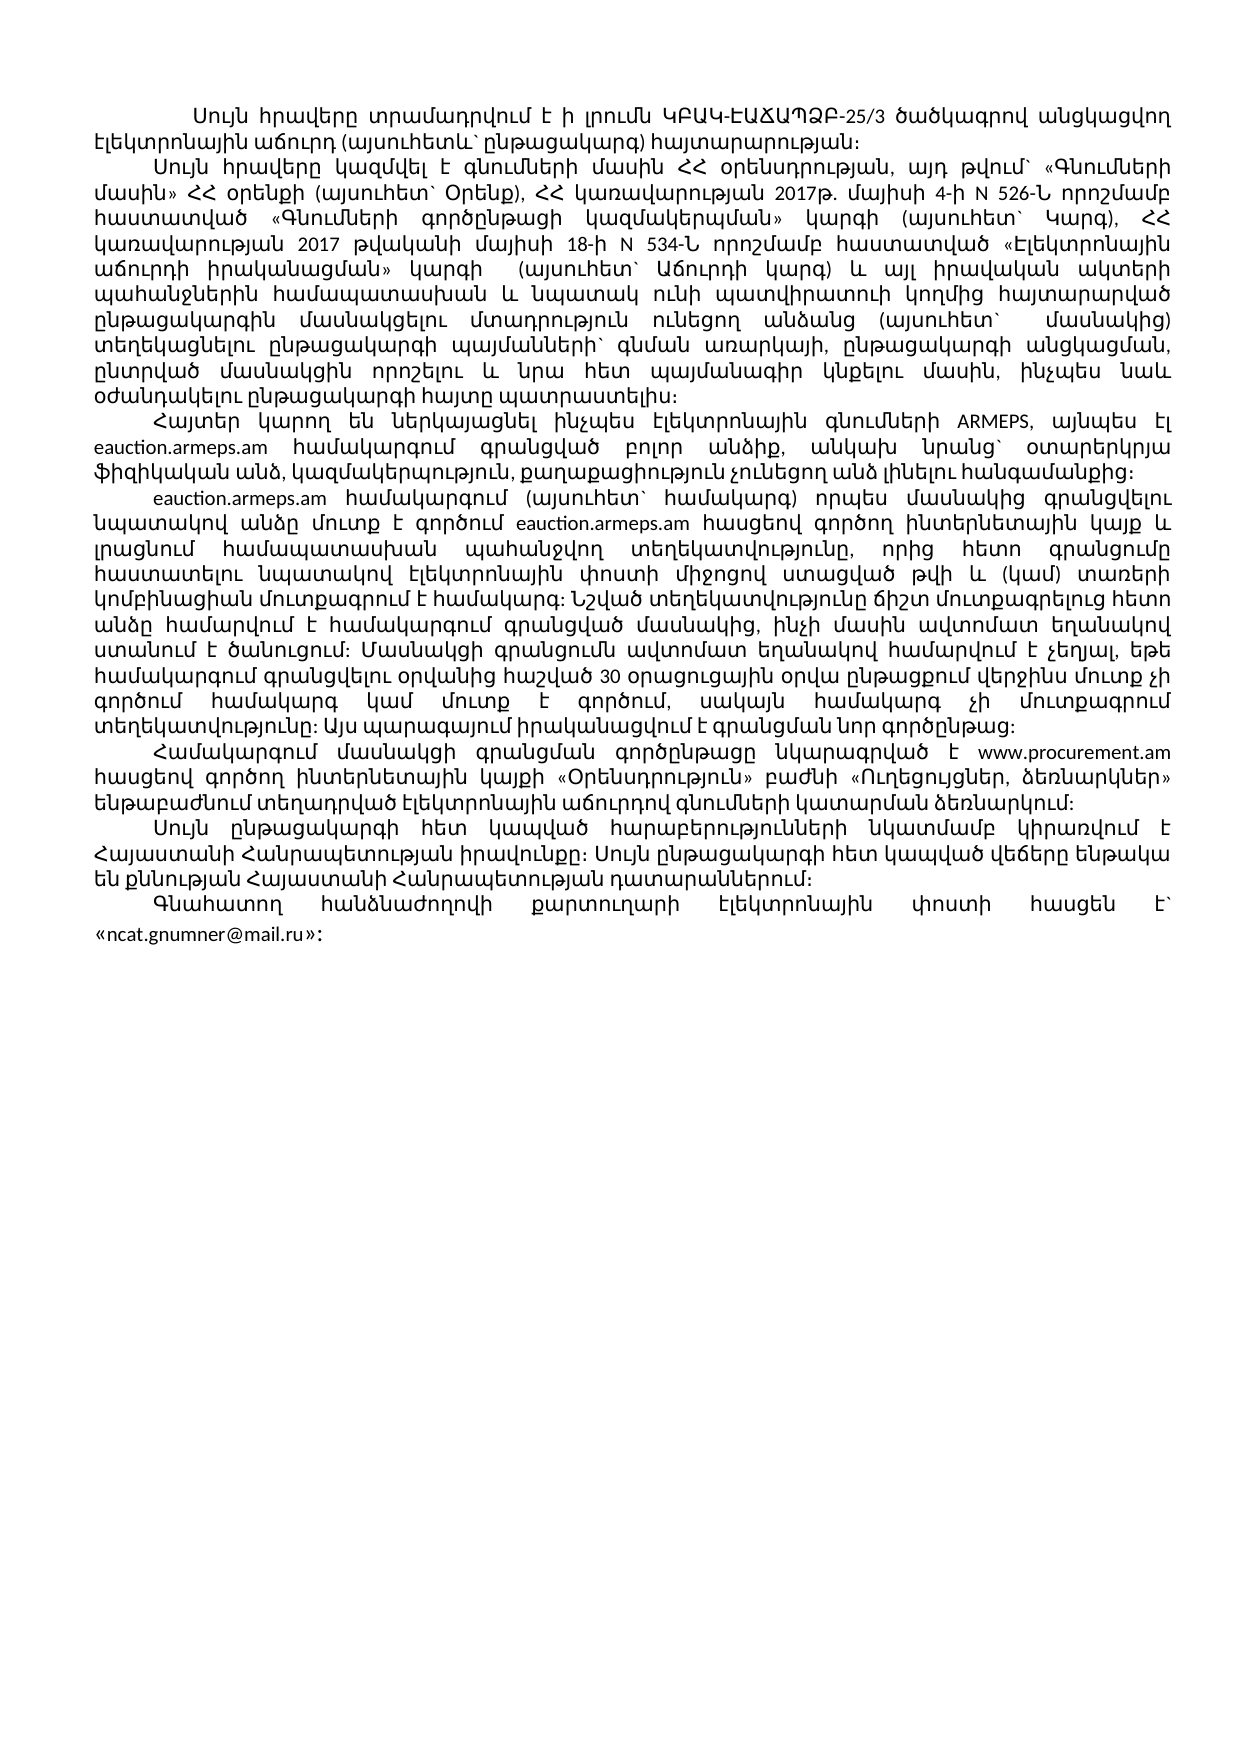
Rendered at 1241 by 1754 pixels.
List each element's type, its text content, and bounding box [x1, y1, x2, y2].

text Սույն ընթացակարգի հետ կապված հարաբերությունների նկատմամբ կիրառվում է Հայաստանի Հանրապետության իրավունքը։ Սույն ընթացակարգի հետ կապված վեճերը ենթակա են քննության Հայաստանի Հանրապետության դատարաններում։ [94, 815, 1171, 892]
text Սույն հրավերը տրամադրվում է ի լրումն ԿԲԱԿ-ԷԱՃԱՊՁԲ-25/3 ծածկագրով անցկացվող էլեկտրոնային աճուրդ (այսուհետև` ընթացակարգ) հայտարարության։ [94, 104, 1171, 154]
text Հայտեր կարող են ներկայացնել ինչպես էլեկտրոնային գնումների ARMEPS, այնպես էլ eauction.armeps.am համակարգում գրանցված բոլոր անձիք, անկախ նրանց` օտարերկրյա ֆիզիկական անձ, կազմակերպություն, քաղաքացիություն չունեցող անձ լինելու հանգամանքից։ [94, 409, 1171, 485]
text eauction.armeps.am համակարգում (այսուհետ` համակարգ) որպես մասնակից գրանցվելու նպատակով անձը մուտք է գործում eauction.armeps.am հասցեով գործող ինտերնետային կայք և լրացնում համապատասխան պահանջվող տեղեկատվությունը, որից հետո գրանցումը հաստատելու նպատակով էլեկտրոնային փոստի միջոցով ստացված թվի և (կամ) տառերի կոմբինացիան մուտքագրում է համակարգ: Նշված տեղեկատվությունը ճիշտ մուտքագրելուց հետո անձը համարվում է համակարգում գրանցված մասնակից, ինչի մասին ավտոմատ եղանակով ստանում է ծանուցում: Մասնակցի գրանցումն ավտոմատ եղանակով համարվում է չեղյալ, եթե համակարգում գրանցվելու օրվանից հաշված 30 օրացուցային օրվա ընթացքում վերջինս մուտք չի գործում համակարգ կամ մուտք է գործում, սակայն համակարգ չի մուտքագրում տեղեկատվությունը: Այս պարագայում իրականացվում է գրանցման նոր գործընթաց: [94, 485, 1171, 739]
text Համակարգում մասնակցի գրանցման գործընթացը նկարագրված է www.procurement.am հասցեով գործող ինտերնետային կայքի «Օրենսդրություն» բաժնի «Ուղեցույցներ, ձեռնարկներ» ենթաբաժնում տեղադրված էլեկտրոնային աճուրդով գնումների կատարման ձեռնարկում: [94, 739, 1171, 815]
text Սույն հրավերը կազմվել է գնումների մասին ՀՀ օրենսդրության, այդ թվում` «Գնումների մասին» ՀՀ օրենքի (այսուհետ` Օրենք), ՀՀ կառավարության 2017թ. մայիսի 4-ի N 526-Ն որոշմամբ հաստատված «Գնումների գործընթացի կազմակերպման» կարգի (այսուհետ` Կարգ), ՀՀ կառավարության 2017 թվականի մայիսի 18-ի N 534-Ն որոշմամբ հաստատված «Էլեկտրոնային աճուրդի իրականացման» կարգի (այսուհետ` Աճուրդի կարգ) և այլ իրավական ակտերի պահանջներին համապատասխան և նպատակ ունի պատվիրատուի կողմից հայտարարված ընթացակարգին մասնակցելու մտադրություն ունեցող անձանց (այսուհետ` մասնակից) տեղեկացնելու ընթացակարգի պայմանների` գնման առարկայի, ընթացակարգի անցկացման, ընտրված մասնակցին որոշելու և նրա հետ պայմանագիր կնքելու մասին, ինչպես նաև օժանդակելու ընթացակարգի հայտը պատրաստելիս։ [94, 154, 1171, 409]
text Գնահատող հանձնաժողովի քարտուղարի էլեկտրոնային փոստի հասցեն է` «ncat.gnumner@mail.ru»: [94, 892, 1171, 948]
